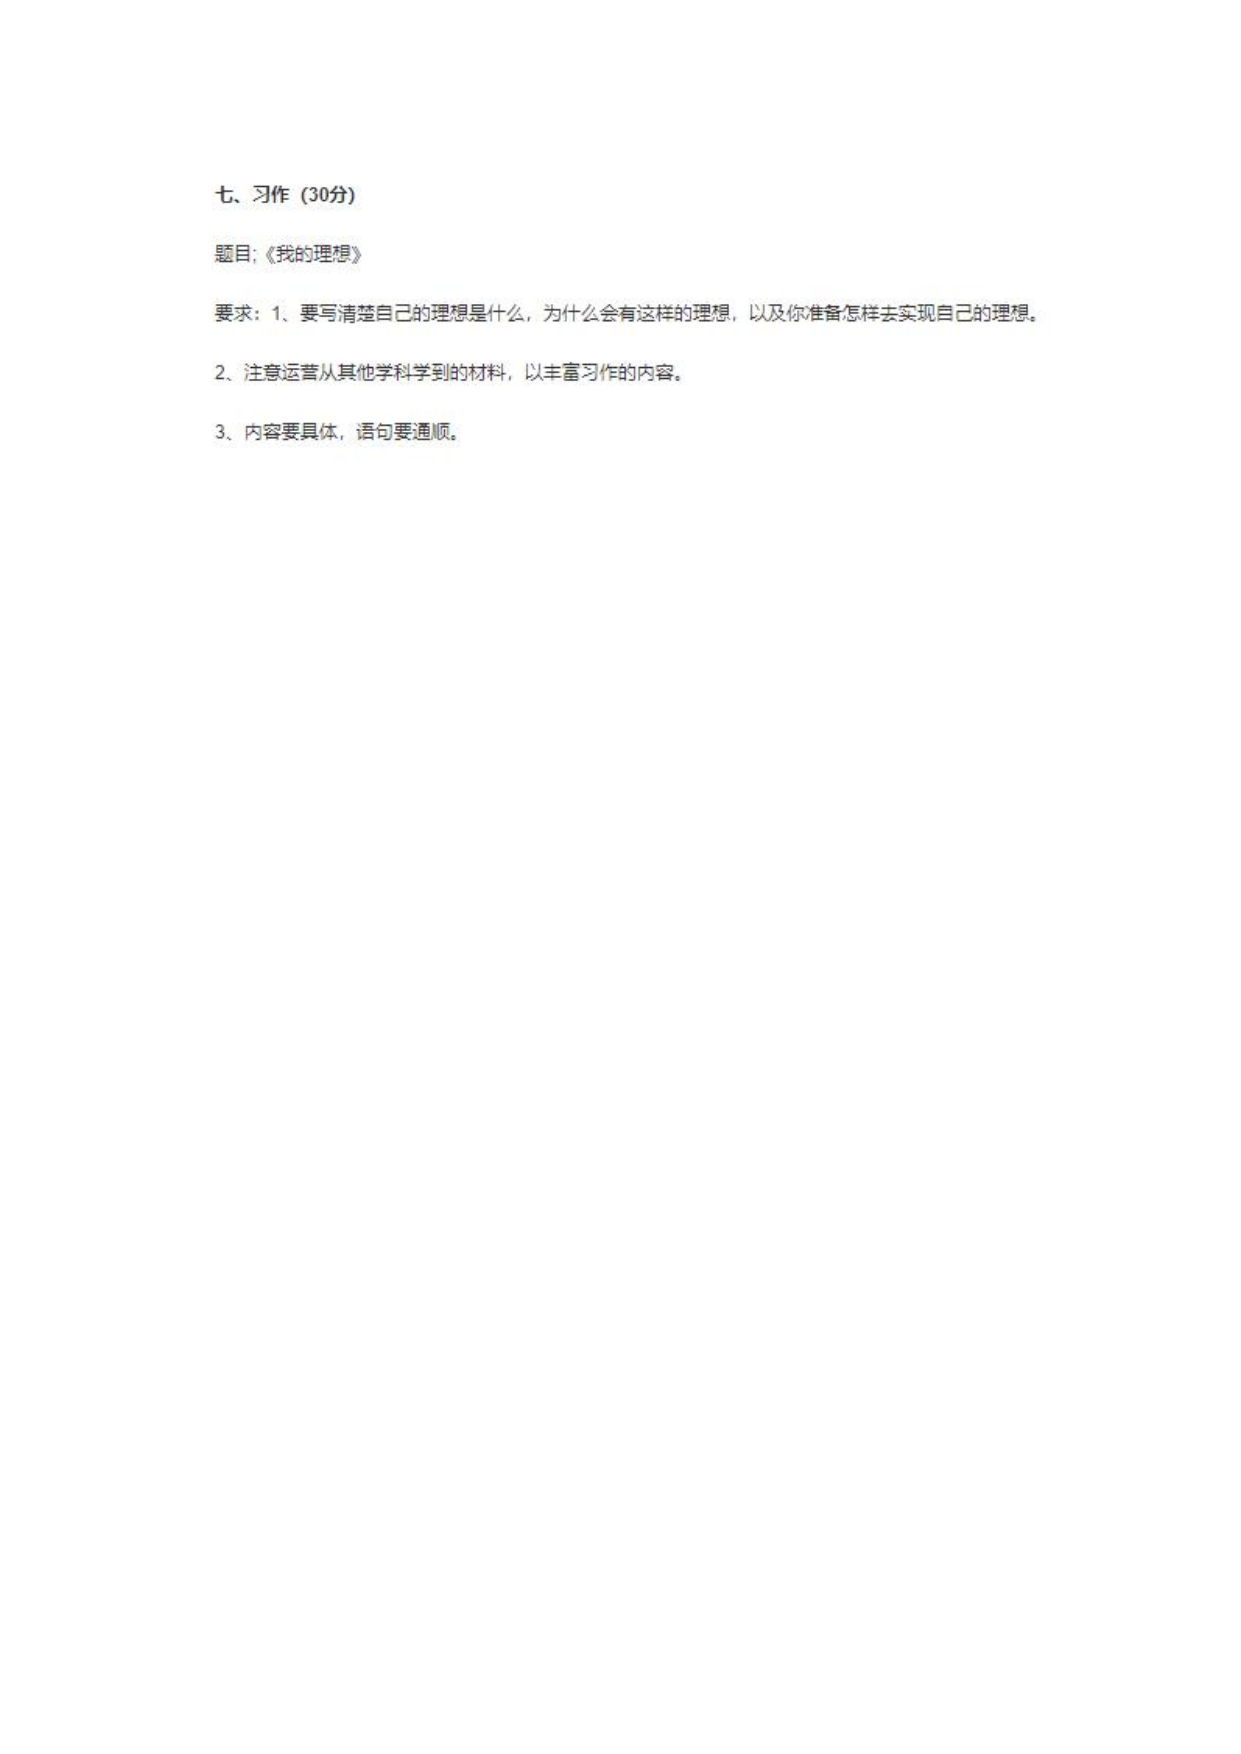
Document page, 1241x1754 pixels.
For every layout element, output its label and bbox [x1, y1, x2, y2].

picture [187, 162, 1053, 495]
